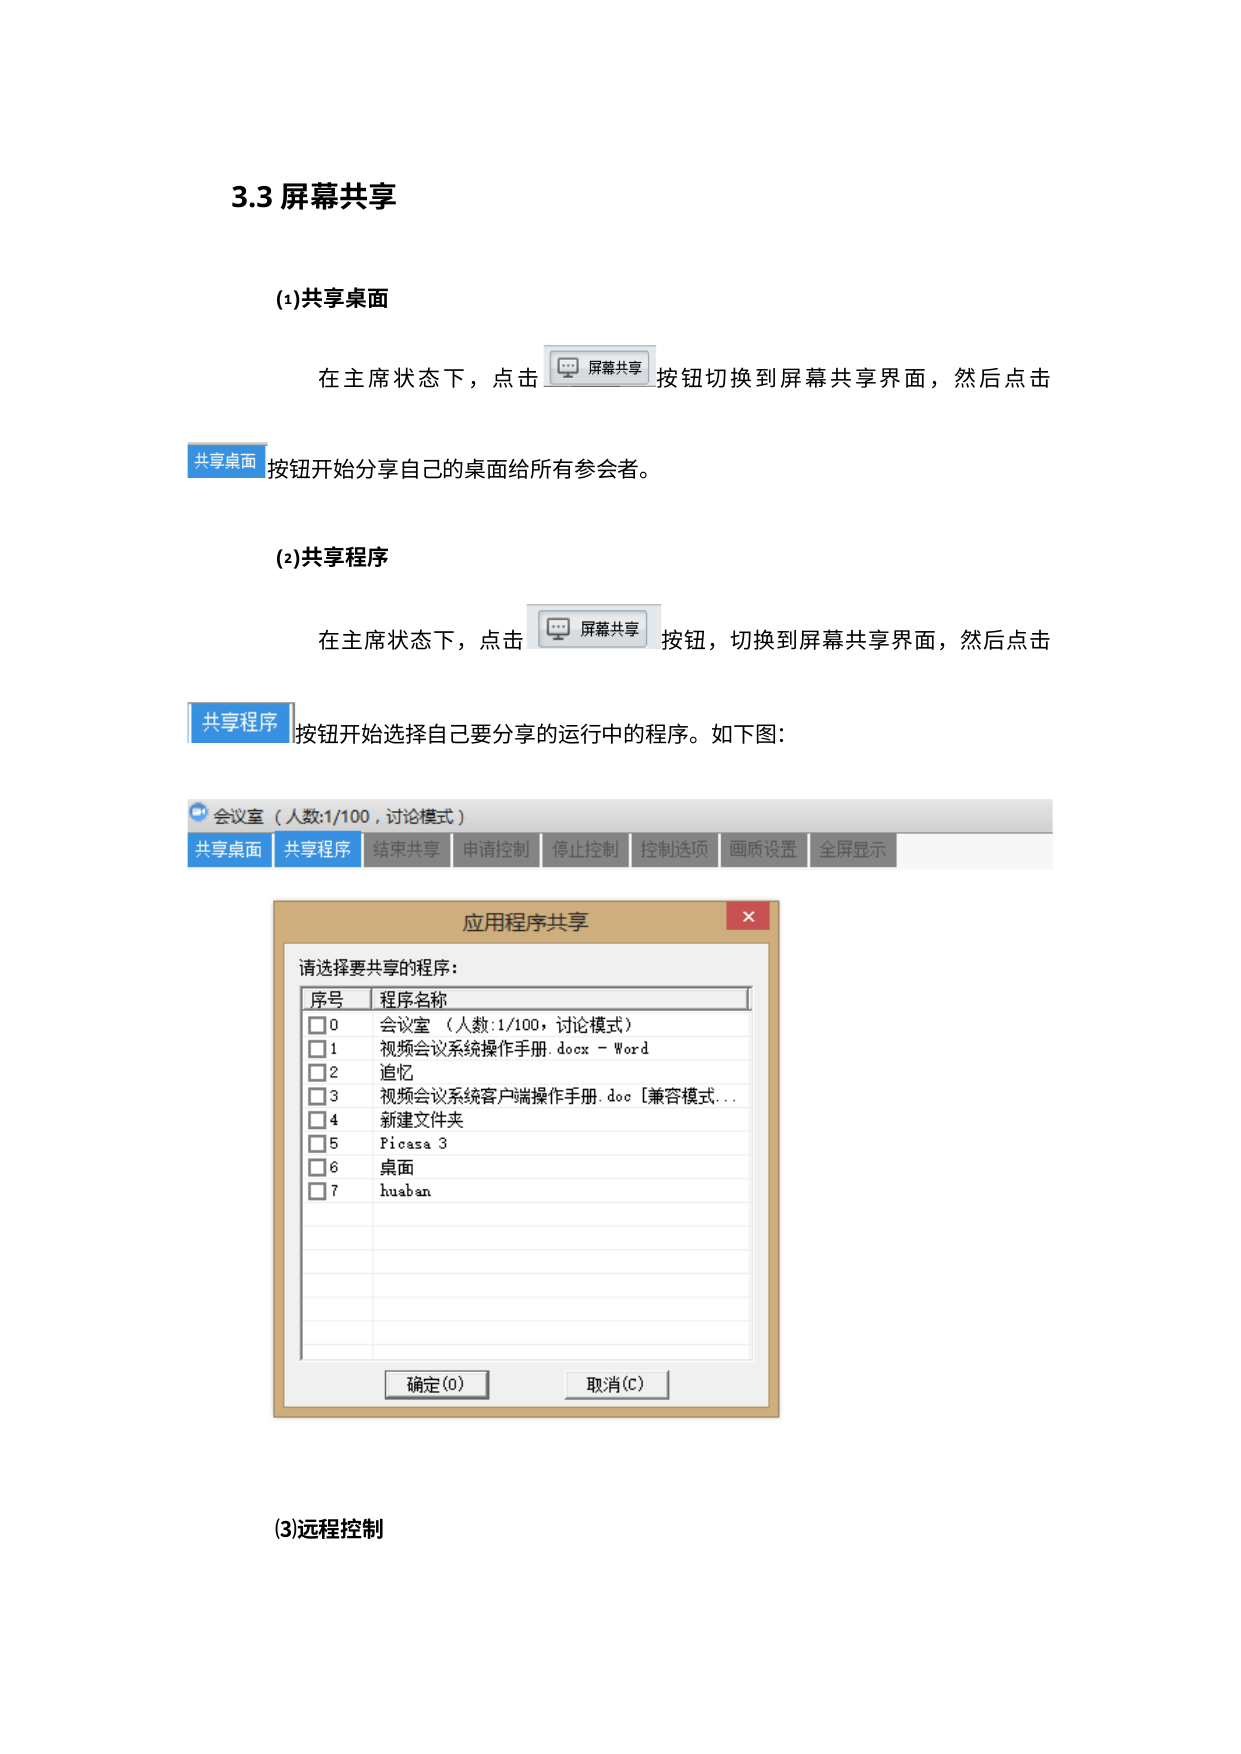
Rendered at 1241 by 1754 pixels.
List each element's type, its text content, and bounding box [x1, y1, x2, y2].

picture [187, 442, 268, 478]
subtitle 3.3 屏幕共享 [187, 162, 1053, 227]
text ⑵共享程序 [187, 540, 1053, 572]
picture [543, 345, 657, 387]
text 在主席状态下，点击按钮，切换到屏幕共享界面，然后点击按钮开始选择自己要分享的运行中的程序。如下图： [187, 604, 1053, 767]
picture [187, 702, 296, 743]
picture [526, 604, 662, 649]
text 在主席状态下，点击按钮切换到屏幕共享界面，然后点击按钮开始分享自己的桌面给所有参会者。 [187, 345, 1053, 508]
picture [187, 799, 1053, 1457]
text ⑶远程控制 [187, 1511, 1053, 1544]
text ⑴共享桌面 [187, 281, 1053, 313]
